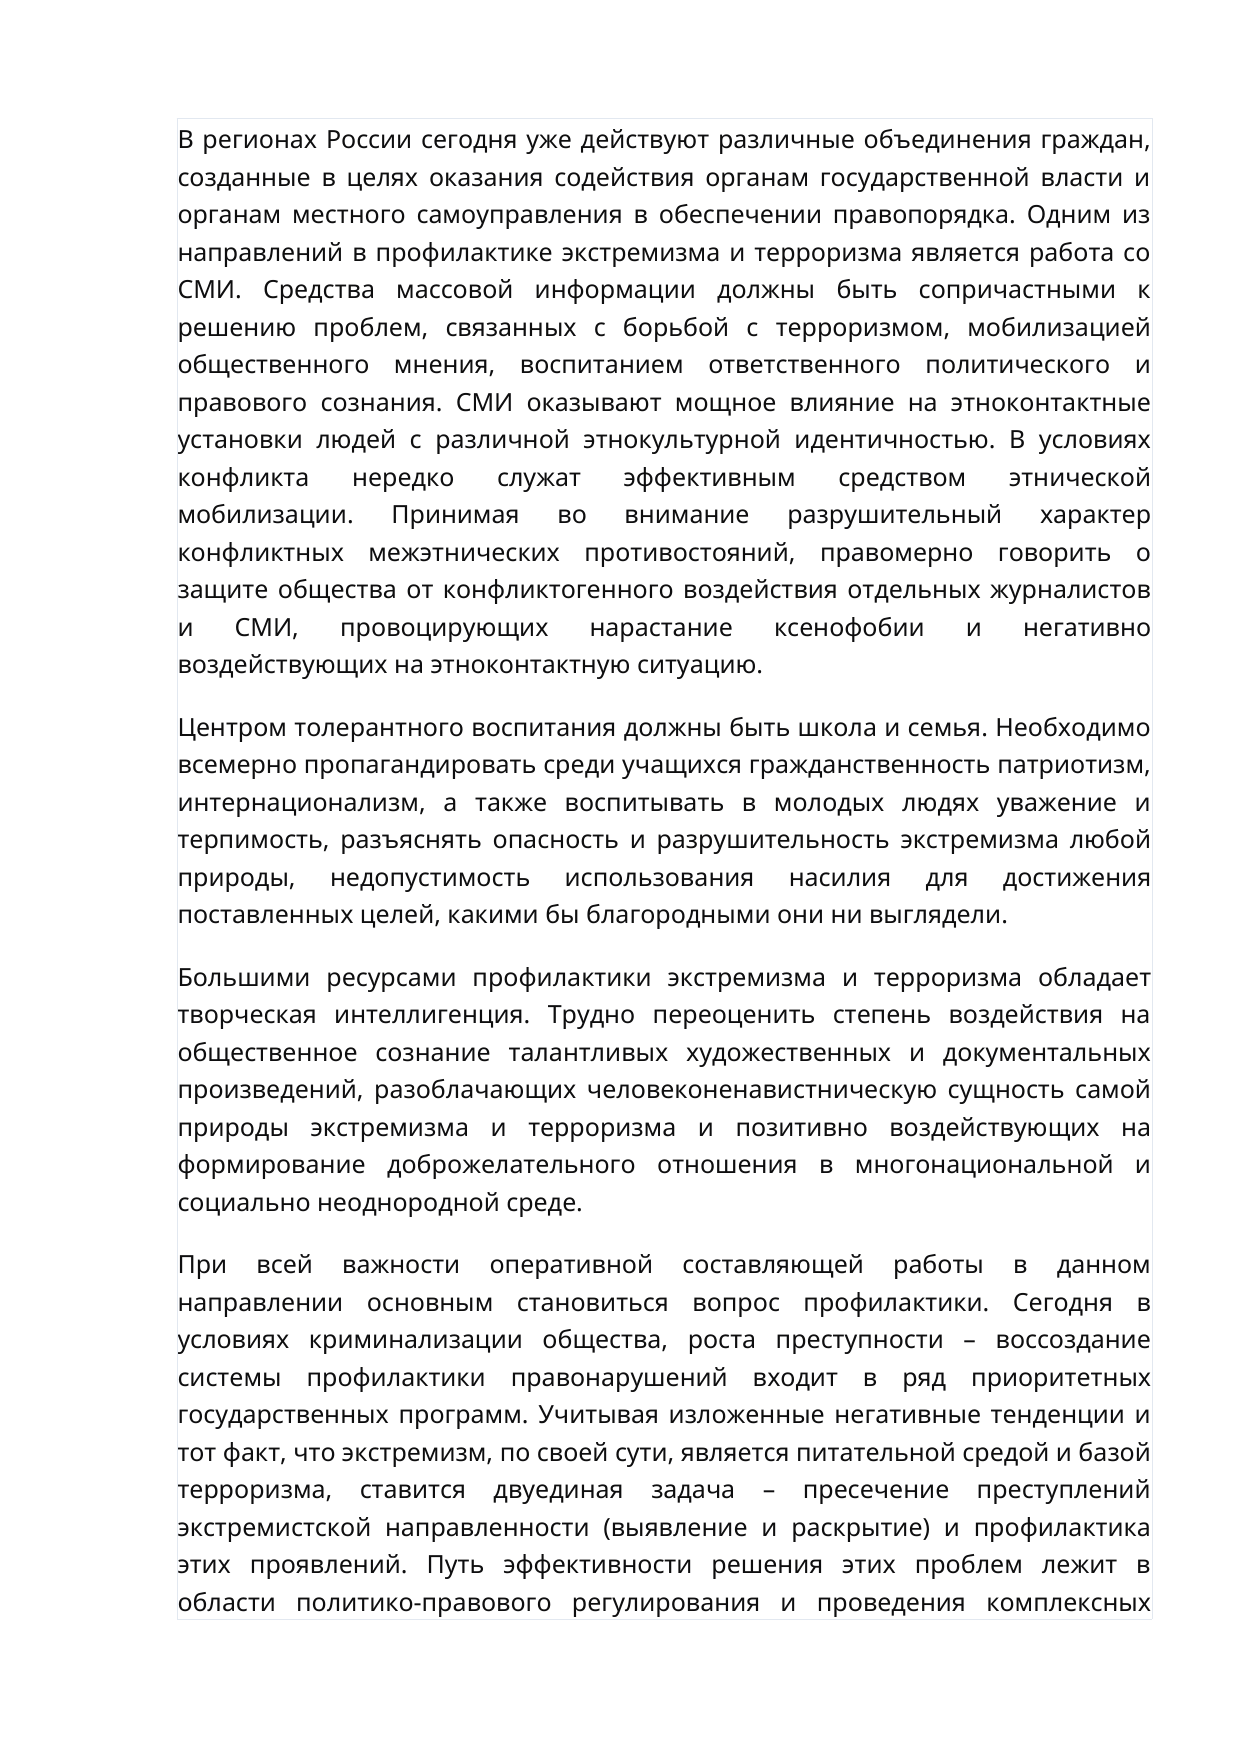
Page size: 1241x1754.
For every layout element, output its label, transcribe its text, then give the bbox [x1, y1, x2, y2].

text В регионах России сегодня уже действуют различные объединения граждан, созданные в целях оказания содействия органам государственной власти и органам местного самоуправления в обеспечении правопорядка. Одним из направлений в профилактике экстремизма и терроризма является работа со СМИ. Средства массовой информации должны быть сопричастными к решению проблем, связанных с борьбой с терроризмом, мобилизацией общественного мнения, воспитанием ответственного политического и правового сознания. СМИ оказывают мощное влияние на этноконтактные установки людей с различной этнокультурной идентичностью. В условиях конфликта нередко служат эффективным средством этнической мобилизации. Принимая во внимание разрушительный характер конфликтных межэтнических противостояний, правомерно говорить о защите общества от конфликтогенного воздействия отдельных журналистов и СМИ, провоцирующих нарастание ксенофобии и негативно воздействующих на этноконтактную ситуацию. [178, 119, 1152, 681]
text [178, 1243, 1152, 1619]
text Большими ресурсами профилактики экстремизма и терроризма обладает творческая интеллигенция. Трудно переоценить степень воздействия на общественное сознание талантливых художественных и документальных произведений, разоблачающих человеконенавистническую сущность самой природы экстремизма и терроризма и позитивно воздействующих на формирование доброжелательного отношения в многонациональной и социально неоднородной среде. [178, 956, 1152, 1219]
text Центром толерантного воспитания должны быть школа и семья. Необходимо всемерно пропагандировать среди учащихся гражданственность патриотизм, интернационализм, а также воспитывать в молодых людях уважение и терпимость, разъяснять опасность и разрушительность экстремизма любой природы, недопустимость использования насилия для достижения поставленных целей, какими бы благородными они ни выглядели. [178, 706, 1152, 931]
